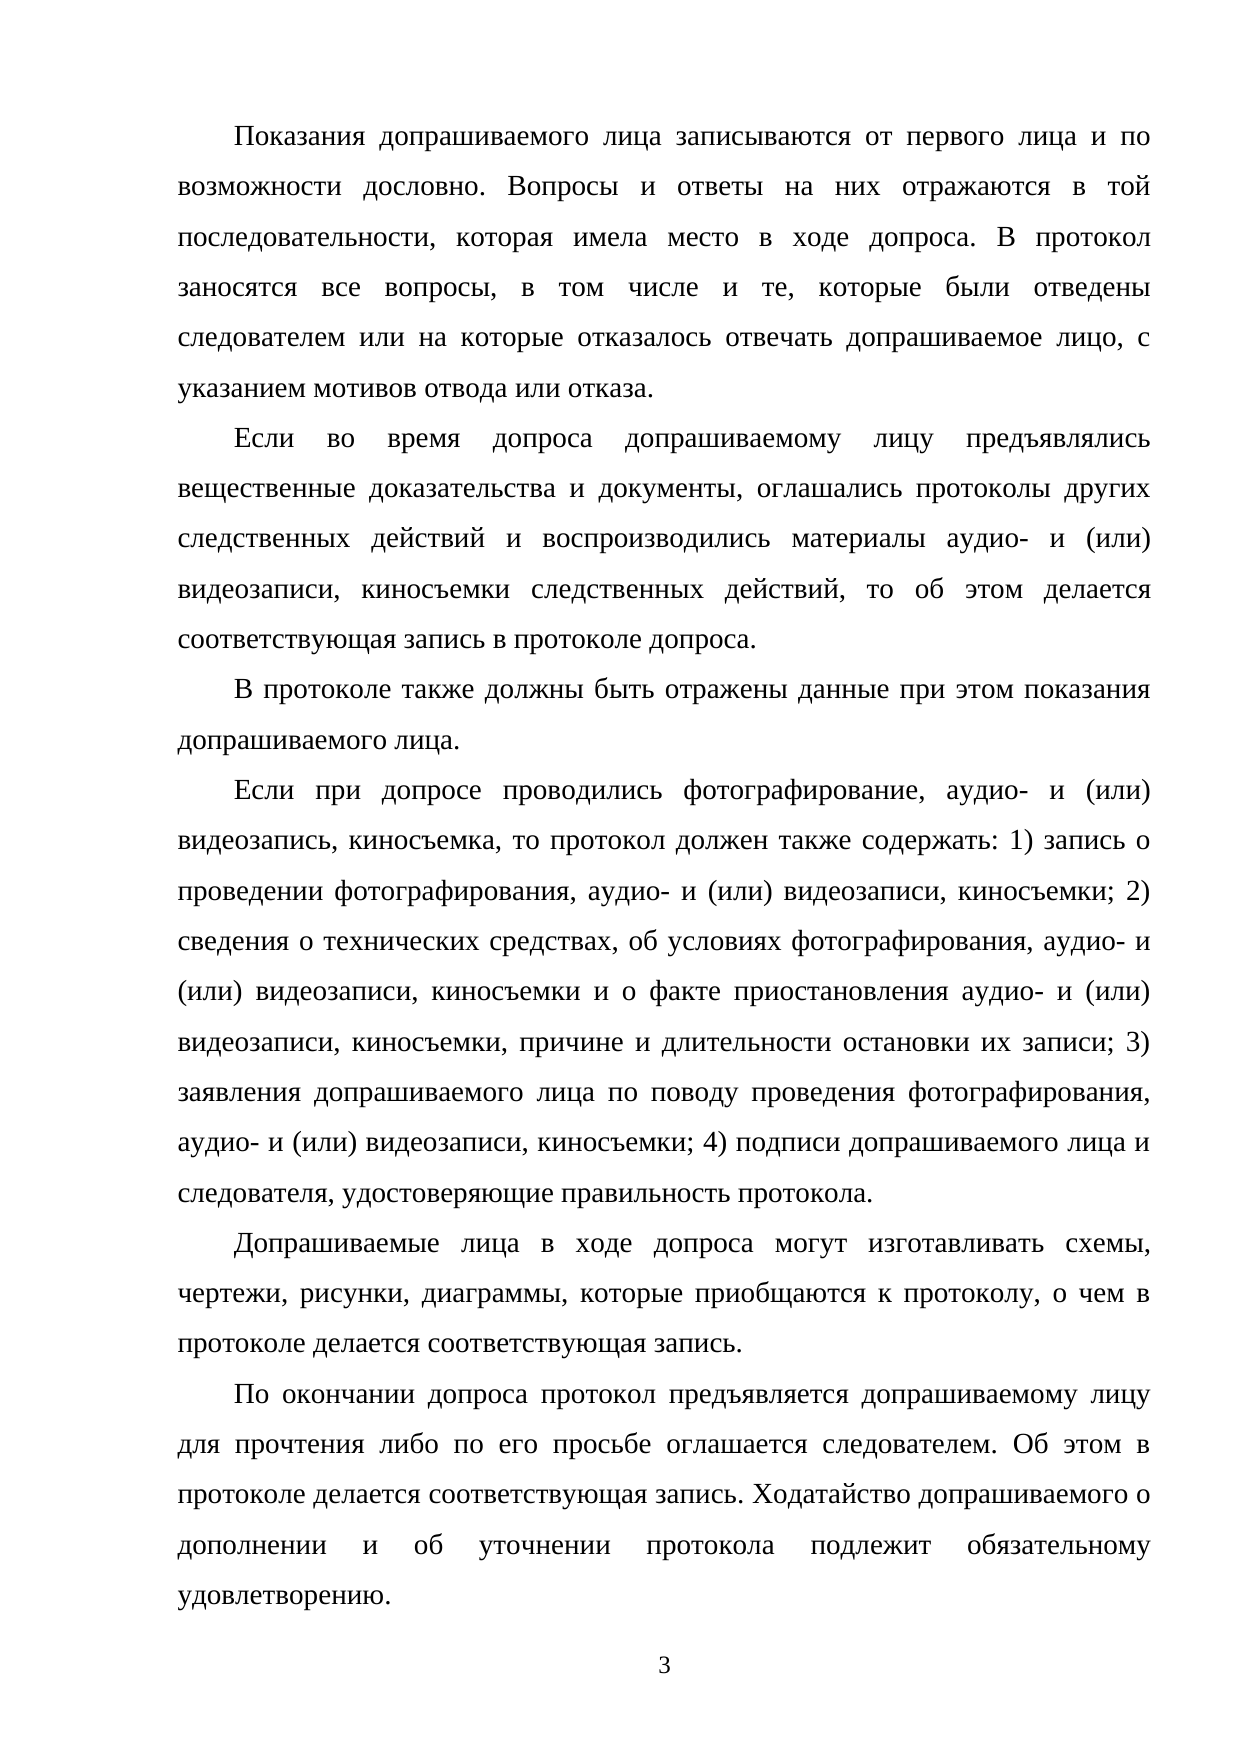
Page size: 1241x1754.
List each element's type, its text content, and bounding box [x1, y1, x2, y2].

text Если при допросе проводились фотографирование, аудио- и (или) видеозапись, киносъемка, то протокол должен также содержать: 1) запись о проведении фотографирования, аудио- и (или) видеозаписи, киносъемки; 2) сведения о технических средствах, об условиях фотографирования, аудио- и (или) видеозаписи, киносъемки и о факте приостановления аудио- и (или) видеозаписи, киносъемки, причине и длительности остановки их записи; 3) заявления допрашиваемого лица по поводу проведения фотографирования, аудио- и (или) видеозаписи, киносъемки; 4) подписи допрашиваемого лица и следователя, удостоверяющие правильность протокола. [177, 772, 1152, 1208]
text По окончании допроса протокол предъявляется допрашиваемому лицу для прочтения либо по его просьбе оглашается следователем. Об этом в протоколе делается соответствующая запись. Ходатайство допрашиваемого о дополнении и об уточнении протокола подлежит обязательному удовлетворению. [177, 1376, 1152, 1611]
text Допрашиваемые лица в ходе допроса могут изготавливать схемы, чертежи, рисунки, диаграммы, которые приобщаются к протоколу, о чем в протоколе делается соответствующая запись. [177, 1225, 1152, 1359]
text Показания допрашиваемого лица записываются от первого лица и по возможности дословно. Вопросы и ответы на них отражаются в той последовательности, которая имела место в ходе допроса. В протокол заносятся все вопросы, в том числе и те, которые были отведены следователем или на которые отказалось отвечать допрашиваемое лицо, с указанием мотивов отвода или отказа. [177, 118, 1152, 403]
text Если во время допроса допрашиваемому лицу предъявлялись вещественные доказательства и документы, оглашались протоколы других следственных действий и воспроизводились материалы аудио- и (или) видеозаписи, киносъемки следственных действий, то об этом делается соответствующая запись в протоколе допроса. [177, 420, 1152, 655]
text В протоколе также должны быть отражены данные при этом показания допрашиваемого лица. [177, 672, 1152, 755]
